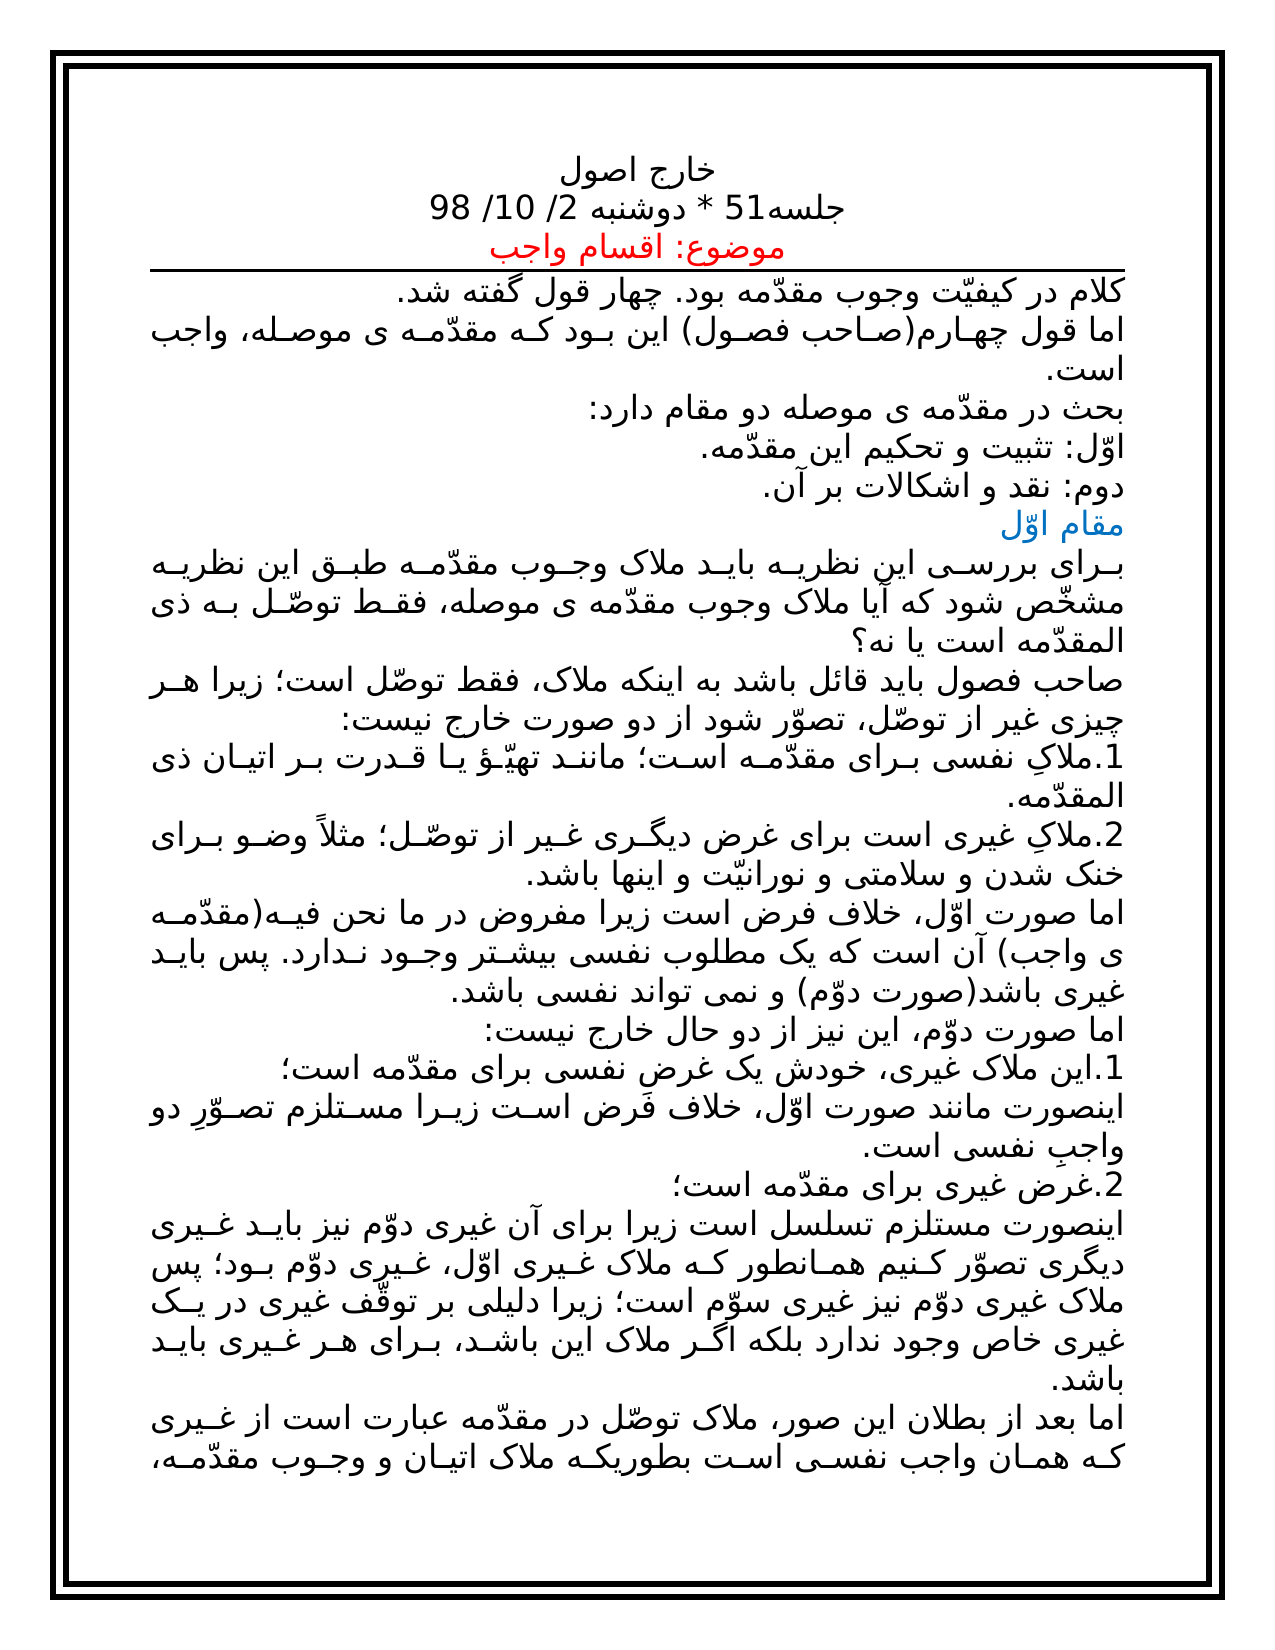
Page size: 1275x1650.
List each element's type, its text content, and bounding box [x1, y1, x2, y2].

text جلسه51 * دوشنبه 2/ 10/ 98 [150, 189, 1125, 228]
text 1.این ملاک غیری، خودش یک غرضِ نفسی برای مقدّمه است؛ [150, 1049, 1125, 1088]
text خارج اصول [150, 150, 1125, 189]
text موضوع: اقسام واجب [150, 228, 1125, 269]
text اما صورت دوّم، این نیز از دو حال خارج نیست: [150, 1010, 1125, 1049]
text اینصورت مانند صورت اوّل، خلاف فرض است زیرا مستلزم تصوّرِ دو واجبِ نفسی است. [150, 1088, 1125, 1165]
text برای بررسی این نظریه باید ملاک وجوب مقدّمه طبق این نظریه مشخّص شود که آیا ملاک وجوب مقدّمه ی موصله، فقط توصّل به ذی المقدّمه است یا نه؟ [150, 544, 1125, 660]
text اما صورت اوّل، خلاف فرض است زیرا مفروض در ما نحن فیه(مقدّمه ی واجب) آن است که یک مطلوب نفسی بیشتر وجود ندارد. پس باید غیری باشد(صورت دوّم) و نمی تواند نفسی باشد. [150, 893, 1125, 1010]
text 1.ملاکِ نفسی برای مقدّمه است؛ مانند تهیّؤ یا قدرت بر اتیان ذی المقدّمه. [150, 738, 1125, 816]
text اینصورت مستلزم تسلسل است زیرا برای آن غیری دوّم نیز باید غیری دیگری تصوّر کنیم همانطور که ملاک غیری اوّل، غیری دوّم بود؛ پس ملاک غیری دوّم نیز غیری سوّم است؛ زیرا دلیلی بر توقّف غیری در یک غیری خاص وجود ندارد بلکه اگر ملاک این باشد، برای هر غیری باید باشد. [150, 1204, 1125, 1398]
text دوم: نقد و اشکالات بر آن. [150, 466, 1125, 505]
text کلام در کیفیّت وجوب مقدّمه بود. چهار قول گفته شد. [150, 272, 1125, 311]
text 2.غرض غیری برای مقدّمه است؛ [150, 1165, 1125, 1204]
text صاحب فصول باید قائل باشد به اینکه ملاک، فقط توصّل است؛ زیرا هر چیزی غیر از توصّل، تصوّر شود از دو صورت خارج نیست: [150, 660, 1125, 738]
text مقام اوّل [150, 505, 1125, 544]
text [150, 1398, 1125, 1476]
text اوّل: تثبیت و تحکیم این مقدّمه. [150, 427, 1125, 466]
text بحث در مقدّمه ی موصله دو مقام دارد: [150, 388, 1125, 427]
text اما قول چهارم(صاحب فصول) این بود که مقدّمه ی موصله، واجب است. [150, 311, 1125, 388]
text 2.ملاکِ غیری است برای غرض دیگری غیر از توصّل؛ مثلاً وضو برای خنک شدن و سلامتی و نورانیّت و اینها باشد. [150, 816, 1125, 893]
